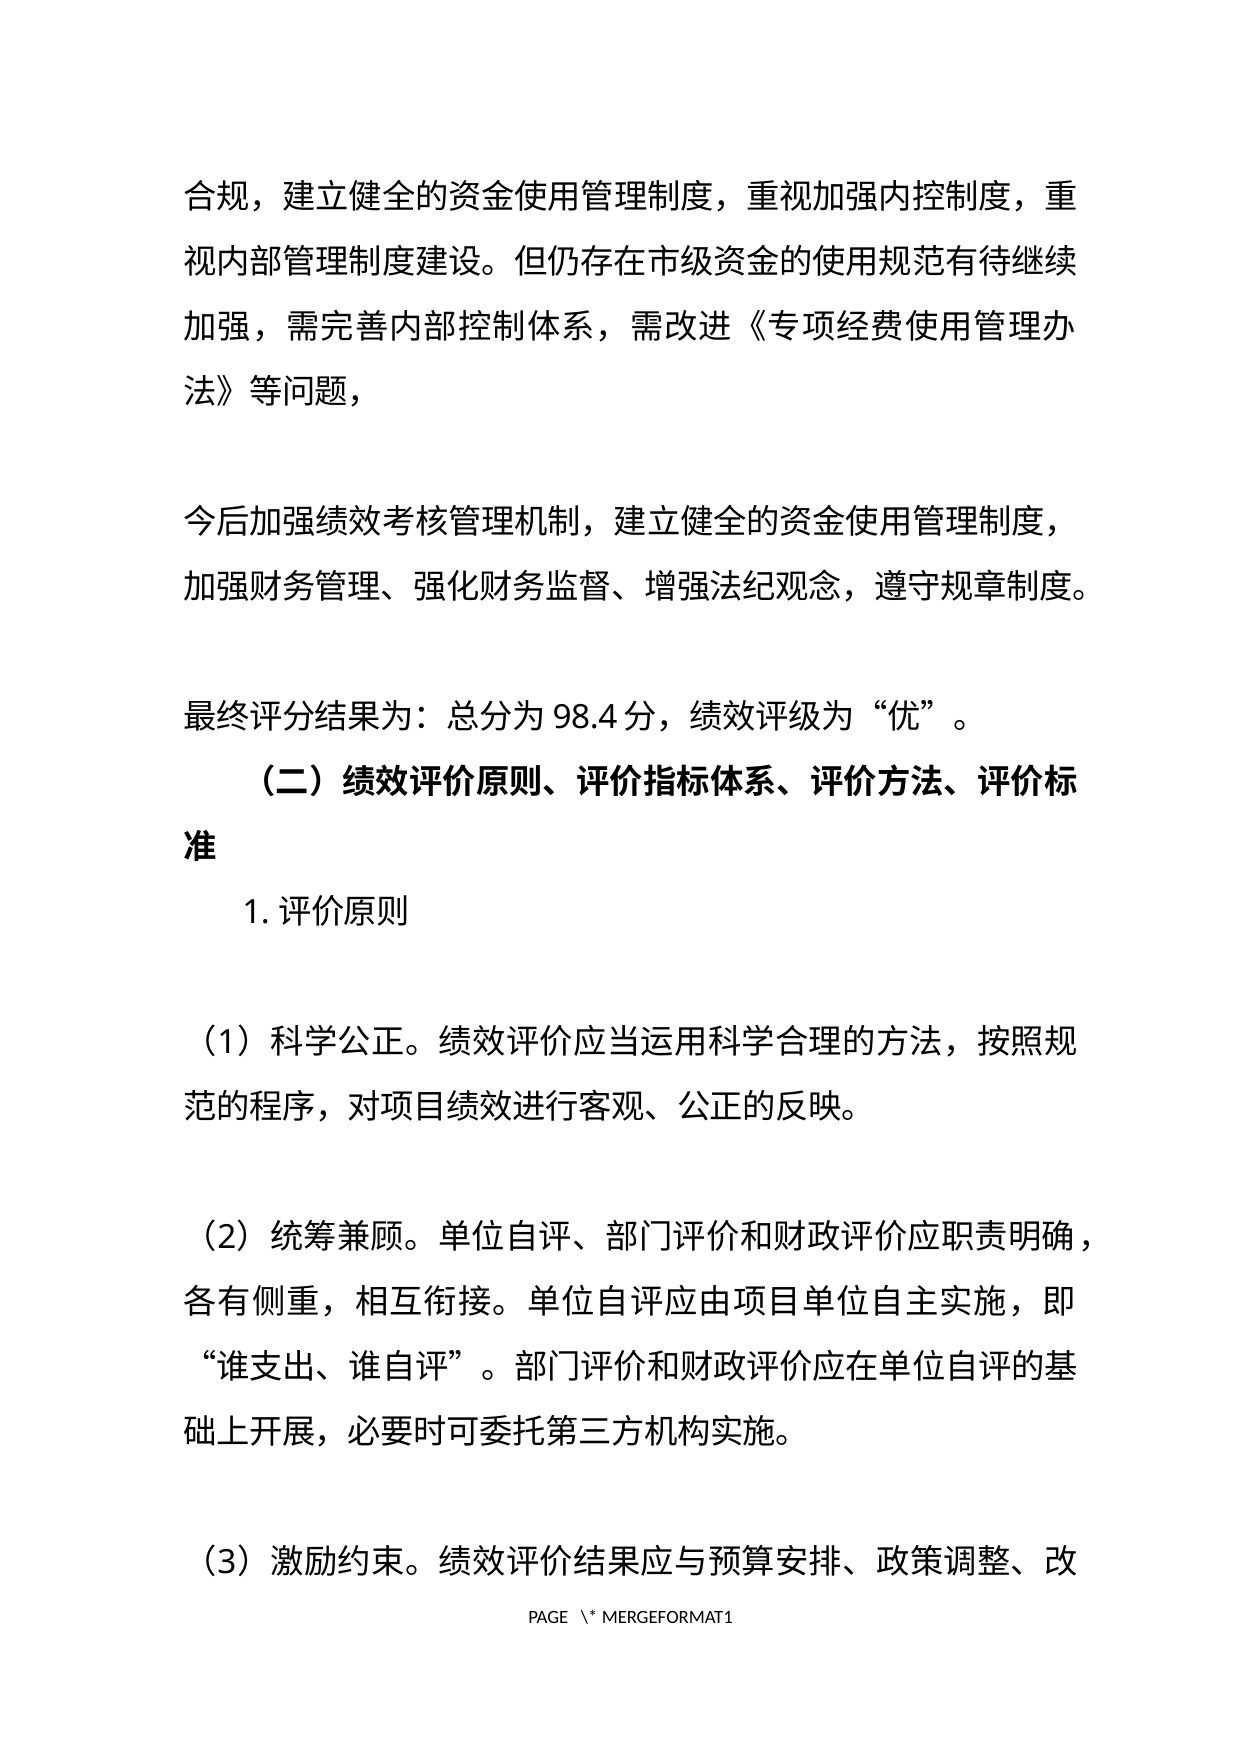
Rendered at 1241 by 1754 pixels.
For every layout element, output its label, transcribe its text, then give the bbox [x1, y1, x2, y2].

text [183, 162, 1078, 747]
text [183, 877, 1078, 1592]
text （二）绩效评价原则、评价指标体系、评价方法、评价标准 [183, 747, 1078, 877]
